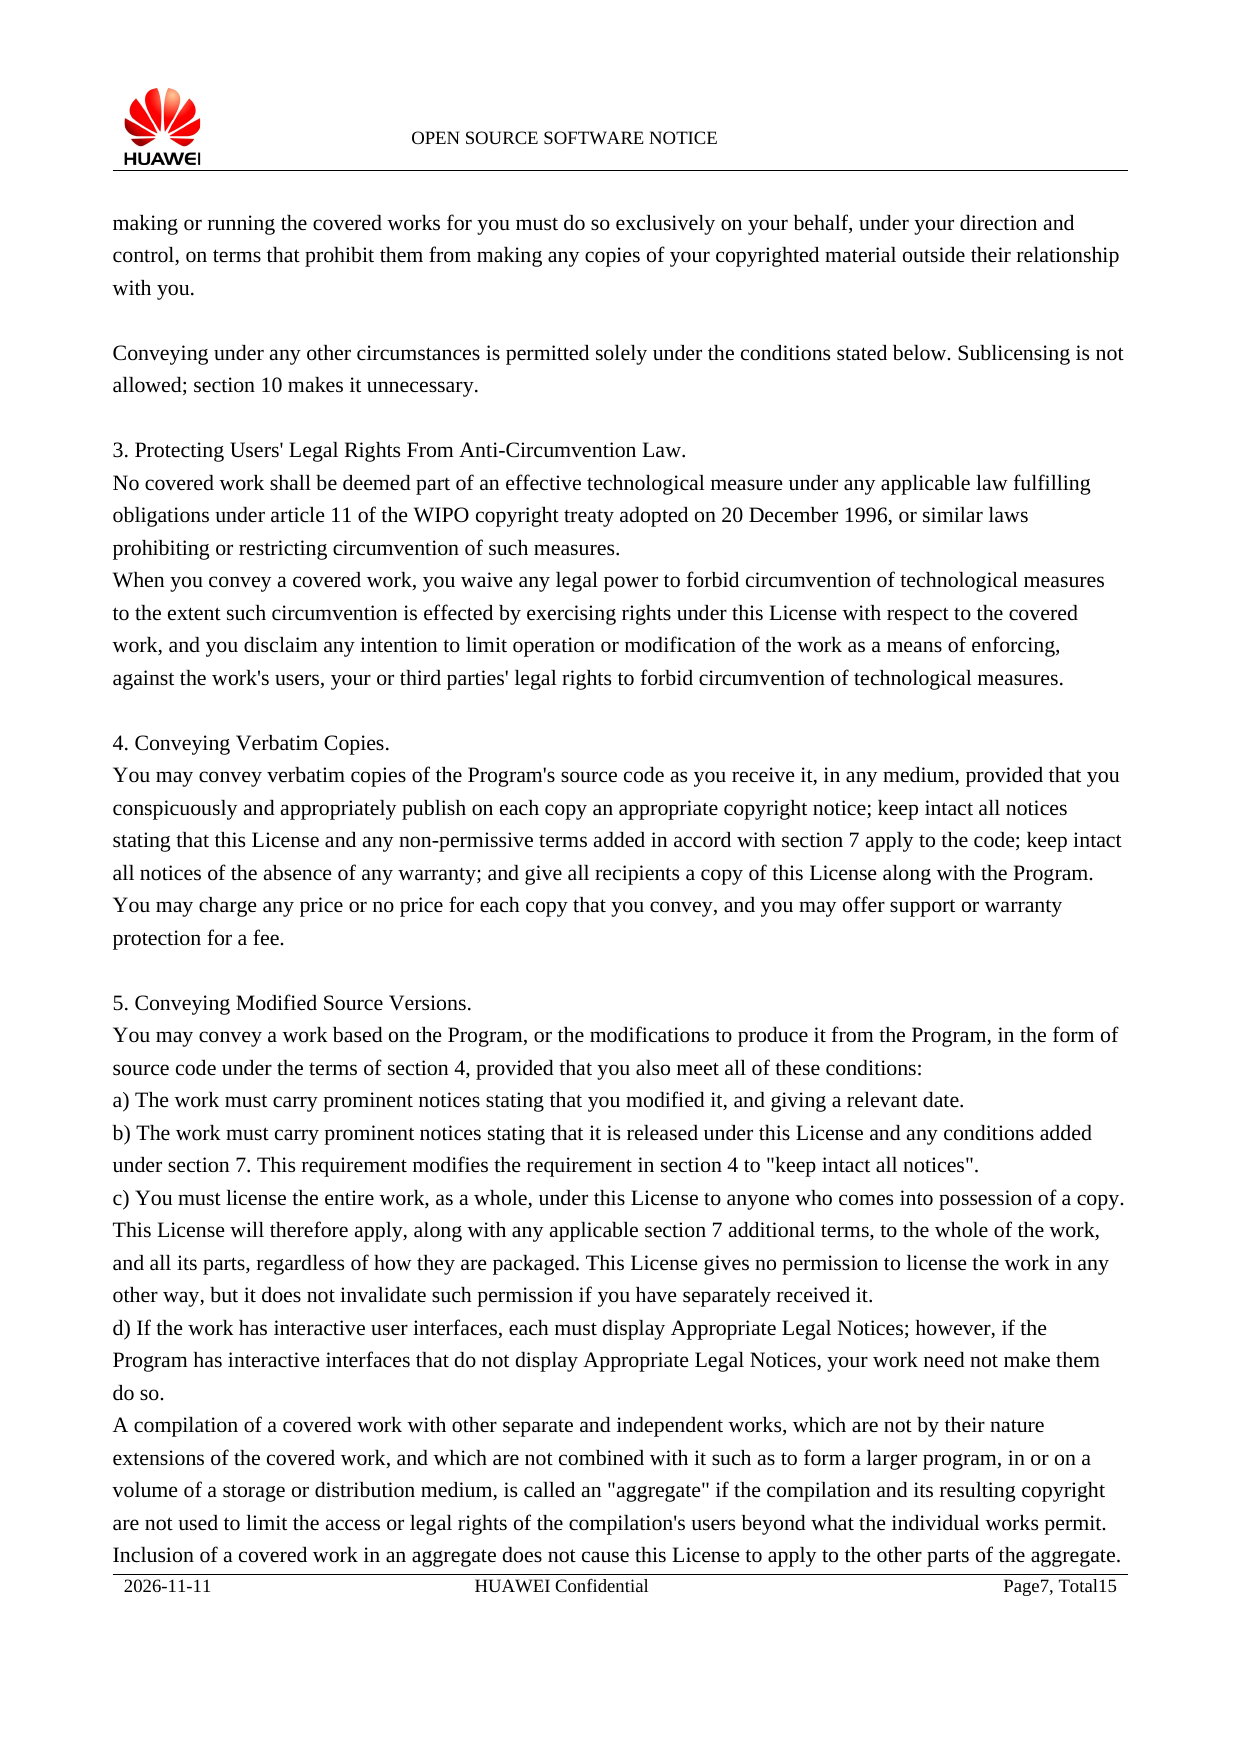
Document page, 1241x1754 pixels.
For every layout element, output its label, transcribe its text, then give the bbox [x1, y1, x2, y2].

text a) The work must carry prominent notices stating that you modified it, and giving a relevant date. [112, 1084, 1128, 1116]
text No covered work shall be deemed part of an effective technological measure under any applicable law fulfilling obligations under article 11 of the WIPO copyright treaty adopted on 20 December 1996, or similar laws prohibiting or restricting circumvention of such measures. [112, 466, 1128, 564]
text Conveying under any other circumstances is permitted solely under the conditions stated below. Sublicensing is not allowed; section 10 makes it unnecessary. [112, 336, 1128, 401]
text d) If the work has interactive user interfaces, each must display Appropriate Legal Notices; however, if the Program has interactive interfaces that do not display Appropriate Legal Notices, your work need not make them do so. [112, 1311, 1128, 1409]
text 4. Conveying Verbatim Copies. [112, 726, 1128, 759]
text 5. Conveying Modified Source Versions. [112, 986, 1128, 1019]
text b) The work must carry prominent notices stating that it is released under this License and any conditions added under section 7. This requirement modifies the requirement in section 4 to "keep intact all notices". [112, 1116, 1128, 1181]
text You may charge any price or no price for each copy that you convey, and you may offer support or warranty protection for a fee. [112, 889, 1128, 954]
picture [124, 88, 201, 165]
text 3. Protecting Users' Legal Rights From Anti-Circumvention Law. [112, 434, 1128, 466]
text When you convey a covered work, you waive any legal power to forbid circumvention of technological measures to the extent such circumvention is effected by exercising rights under this License with respect to the covered work, and you disclaim any intention to limit operation or modification of the work as a means of enforcing, against the work's users, your or third parties' legal rights to forbid circumvention of technological measures. [112, 564, 1128, 694]
text c) You must license the entire work, as a whole, under this License to anyone who comes into possession of a copy. This License will therefore apply, along with any applicable section 7 additional terms, to the whole of the work, and all its parts, regardless of how they are packaged. This License gives no permission to license the work in any other way, but it does not invalidate such permission if you have separately received it. [112, 1181, 1128, 1311]
text A compilation of a covered work with other separate and independent works, which are not by their nature extensions of the covered work, and which are not combined with it such as to form a larger program, in or on a volume of a storage or distribution medium, is called an "aggregate" if the compilation and its resulting copyright are not used to limit the access or legal rights of the compilation's users beyond what the individual works permit. Inclusion of a covered work in an aggregate does not cause this License to apply to the other parts of the aggregate. [112, 1409, 1128, 1571]
text You may convey verbatim copies of the Program's source code as you receive it, in any medium, provided that you conspicuously and appropriately publish on each copy an appropriate copyright notice; keep intact all notices stating that this License and any non-permissive terms added in accord with section 7 apply to the code; keep intact all notices of the absence of any warranty; and give all recipients a copy of this License along with the Program. [112, 759, 1128, 889]
text You may convey a work based on the Program, or the modifications to produce it from the Program, in the form of source code under the terms of section 4, provided that you also meet all of these conditions: [112, 1019, 1128, 1084]
